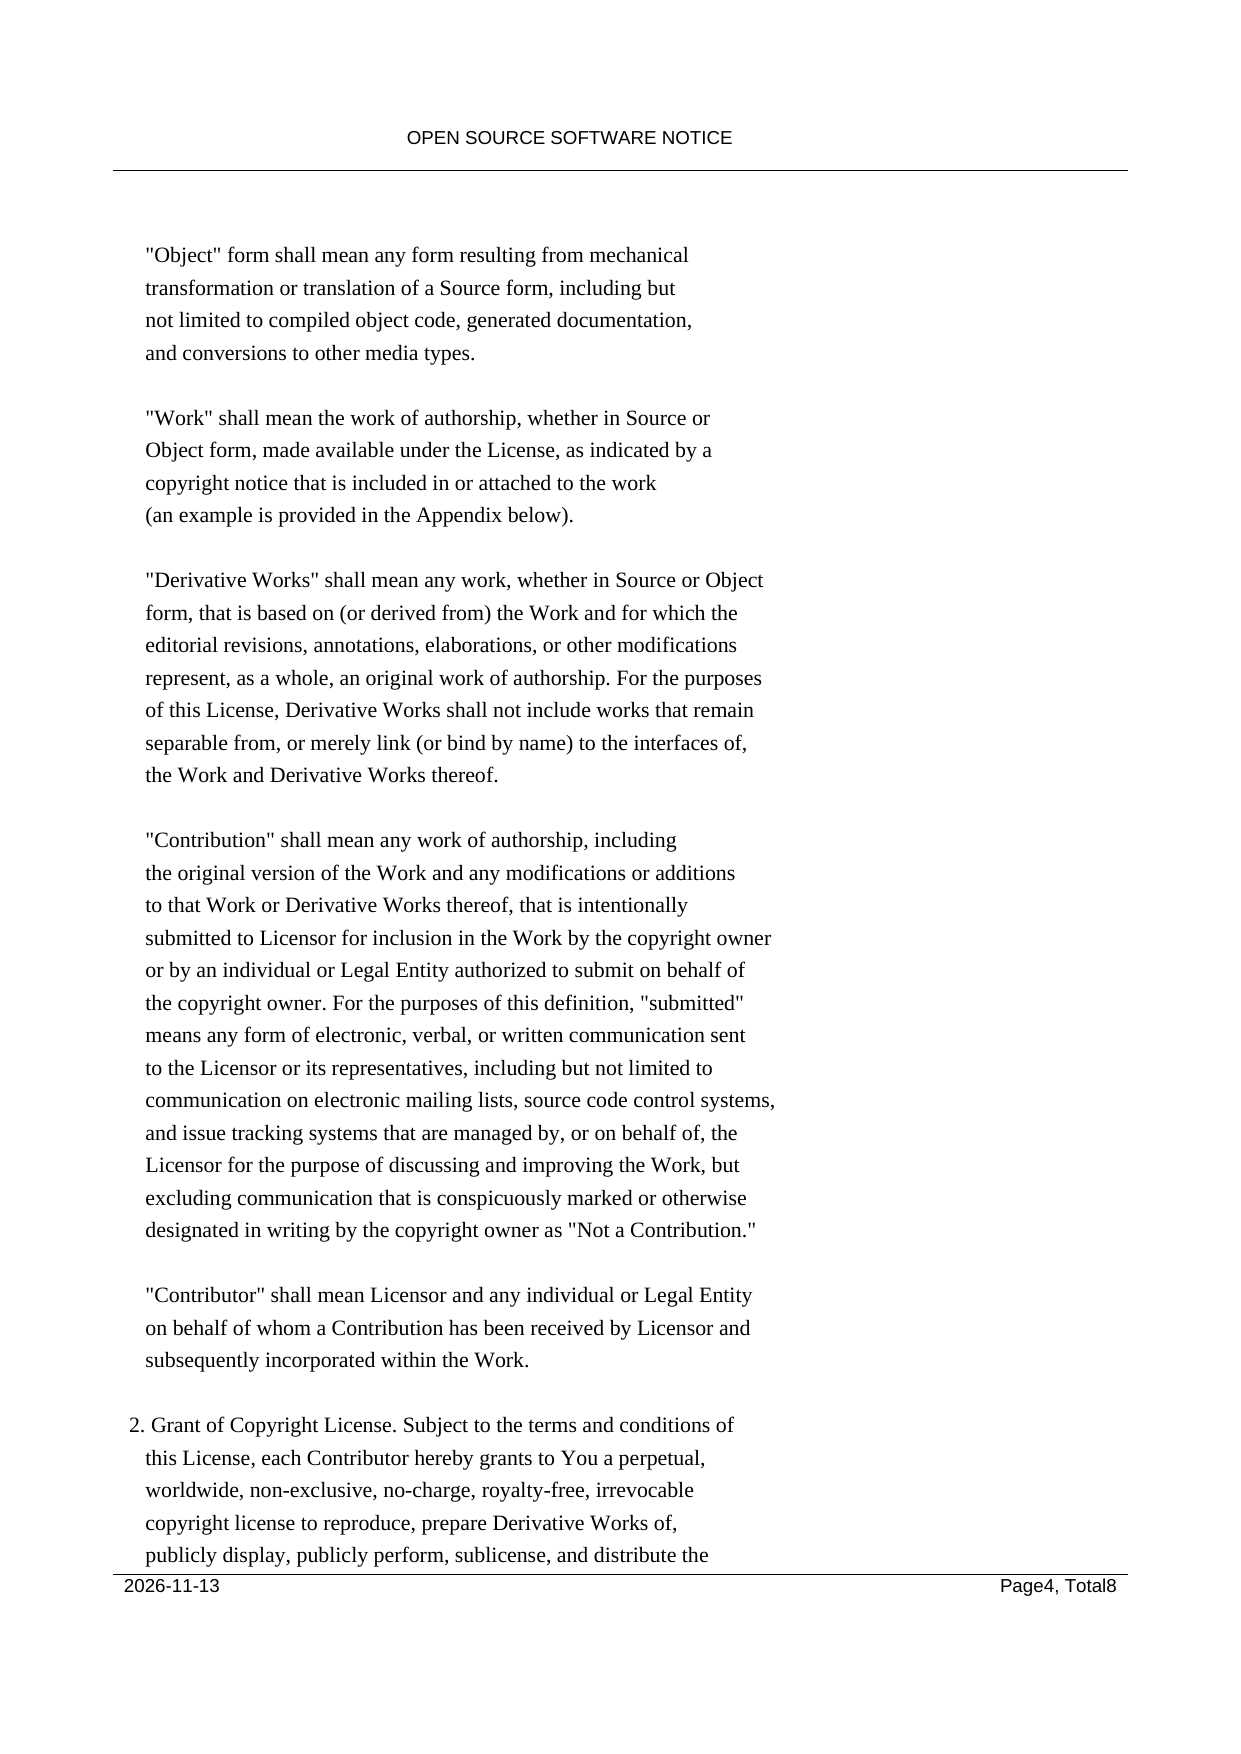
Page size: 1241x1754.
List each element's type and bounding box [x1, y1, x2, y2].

text [112, 206, 1128, 1571]
